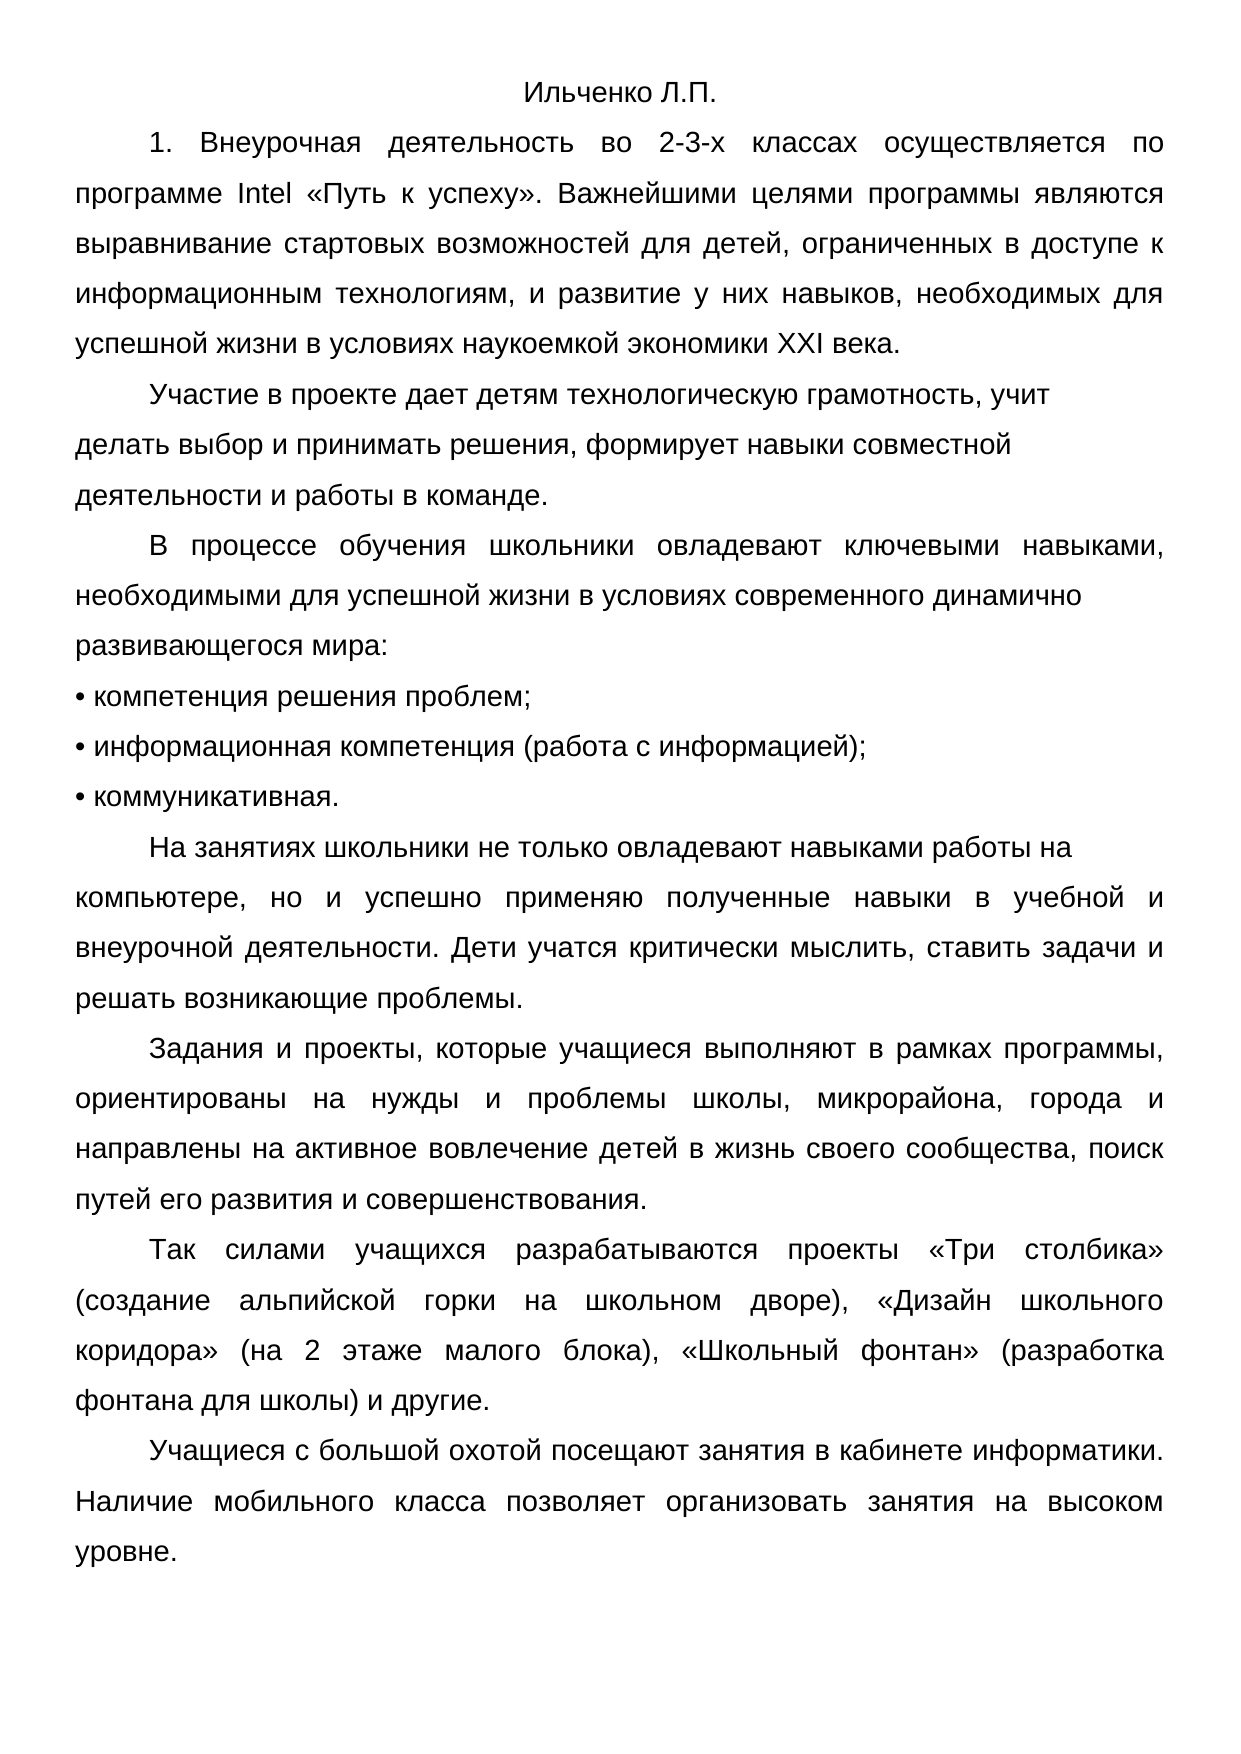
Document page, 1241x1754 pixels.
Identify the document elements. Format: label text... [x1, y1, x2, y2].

text деятельности и работы в команде. [75, 477, 1165, 511]
text • информационная компетенция (работа с информацией); [75, 729, 1165, 763]
text На занятиях школьники не только овладевают навыками работы на [75, 830, 1165, 863]
text • компетенция решения проблем; [75, 679, 1165, 712]
text компьютере, но и успешно применяю полученные навыки в учебной и внеурочной деятельности. Дети учатся критически мыслить, ставить задачи и решать возникающие проблемы. [75, 880, 1165, 1014]
text Ильченко Л.П. [75, 75, 1165, 108]
text Так силами учащихся разрабатываются проекты «Три столбика» (создание альпийской горки на школьном дворе), «Дизайн школьного коридора» (на 2 этаже малого блока), «Школьный фонтан» (разработка фонтана для школы) и другие. [75, 1232, 1165, 1417]
text Участие в проекте дает детям технологическую грамотность, учит [75, 377, 1165, 410]
text развивающегося мира: [75, 628, 1165, 662]
text делать выбор и принимать решения, формирует навыки совместной [75, 427, 1165, 461]
text • коммуникативная. [75, 779, 1165, 813]
text В процессе обучения школьники овладевают ключевыми навыками, необходимыми для успешной жизни в условиях современного динамично [75, 528, 1165, 612]
text Учащиеся с большой охотой посещают занятия в кабинете информатики. Наличие мобильного класса позволяет организовать занятия на высоком уровне. [75, 1433, 1165, 1568]
text Задания и проекты, которые учащиеся выполняют в рамках программы, ориентированы на нужды и проблемы школы, микрорайона, города и направлены на активное вовлечение детей в жизнь своего сообщества, поиск путей его развития и совершенствования. [75, 1031, 1165, 1215]
text 1. Внеурочная деятельность во 2-3-х классах осуществляется по программе Intel «Путь к успеху». Важнейшими целями программы являются выравнивание стартовых возможностей для детей, ограниченных в доступе к информационным технологиям, и развитие у них навыков, необходимых для успешной жизни в условиях наукоемкой экономики ХХI века. [75, 125, 1165, 360]
